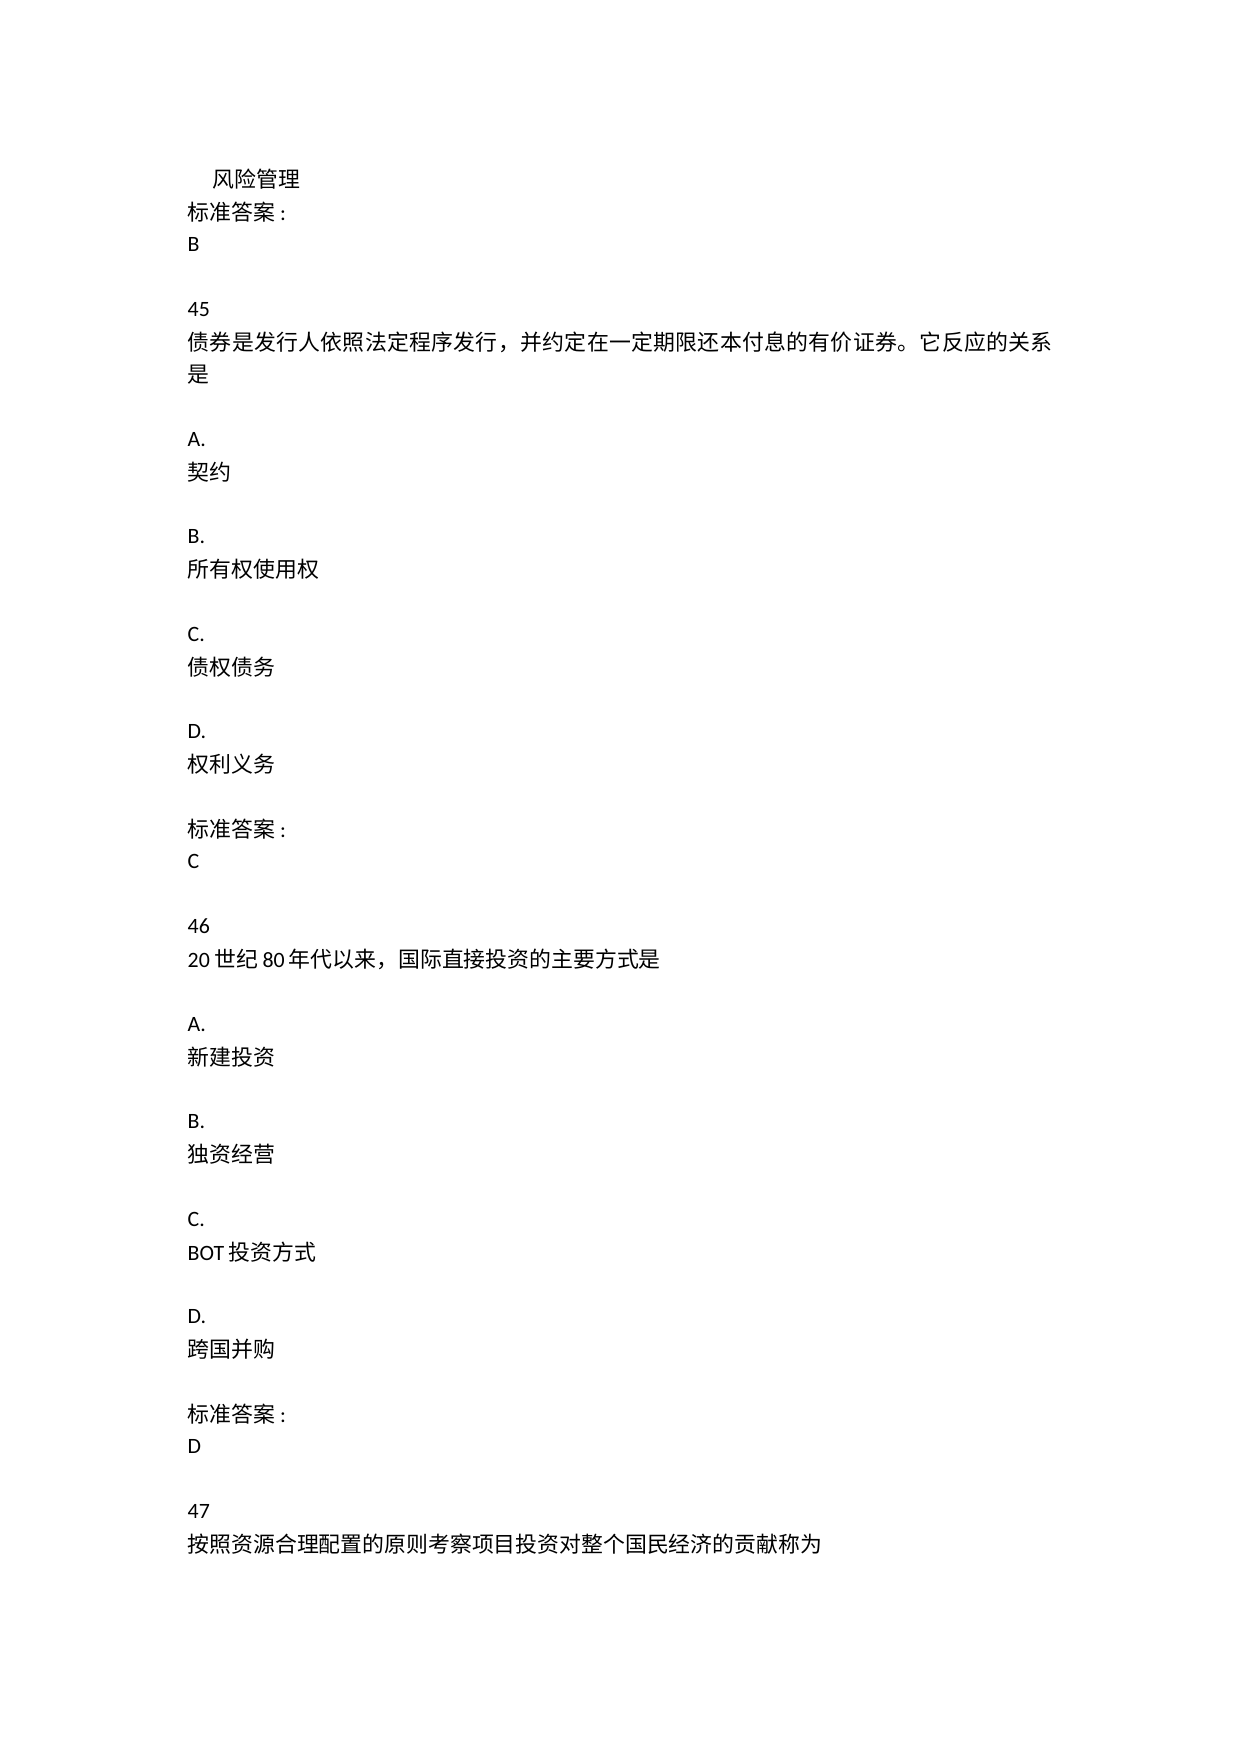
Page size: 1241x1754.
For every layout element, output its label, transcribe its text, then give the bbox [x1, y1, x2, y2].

text 债权债务 [187, 649, 1053, 682]
text A. [187, 422, 1053, 454]
text B. [187, 1104, 1053, 1137]
text 跨国并购 [187, 1332, 1053, 1364]
text 45 [187, 292, 1053, 324]
text 46 [187, 909, 1053, 942]
text 标准答案 : [187, 194, 1053, 227]
text 20世纪80年代以来，国际直接投资的主要方式是 [187, 942, 1053, 974]
text 权利义务 [187, 747, 1053, 779]
text 47 [187, 1494, 1053, 1527]
text C. [187, 1202, 1053, 1234]
text 债券是发行人依照法定程序发行，并约定在一定期限还本付息的有价证券。它反应的关系是 [187, 324, 1053, 389]
text 所有权使用权 [187, 552, 1053, 584]
text BOT投资方式 [187, 1234, 1053, 1267]
text D. [187, 1299, 1053, 1332]
text C [187, 844, 1053, 877]
text 标准答案 : [187, 812, 1053, 844]
text 按照资源合理配置的原则考察项目投资对整个国民经济的贡献称为 [187, 1527, 1053, 1559]
text 新建投资 [187, 1039, 1053, 1072]
text 独资经营 [187, 1137, 1053, 1169]
text B. [187, 519, 1053, 552]
text 契约 [187, 454, 1053, 487]
text D. [187, 714, 1053, 747]
text C. [187, 617, 1053, 649]
text A. [187, 1007, 1053, 1039]
text D [187, 1429, 1053, 1462]
text 标准答案 : [187, 1397, 1053, 1429]
text 风险管理 [187, 162, 1053, 194]
text B [187, 227, 1053, 259]
